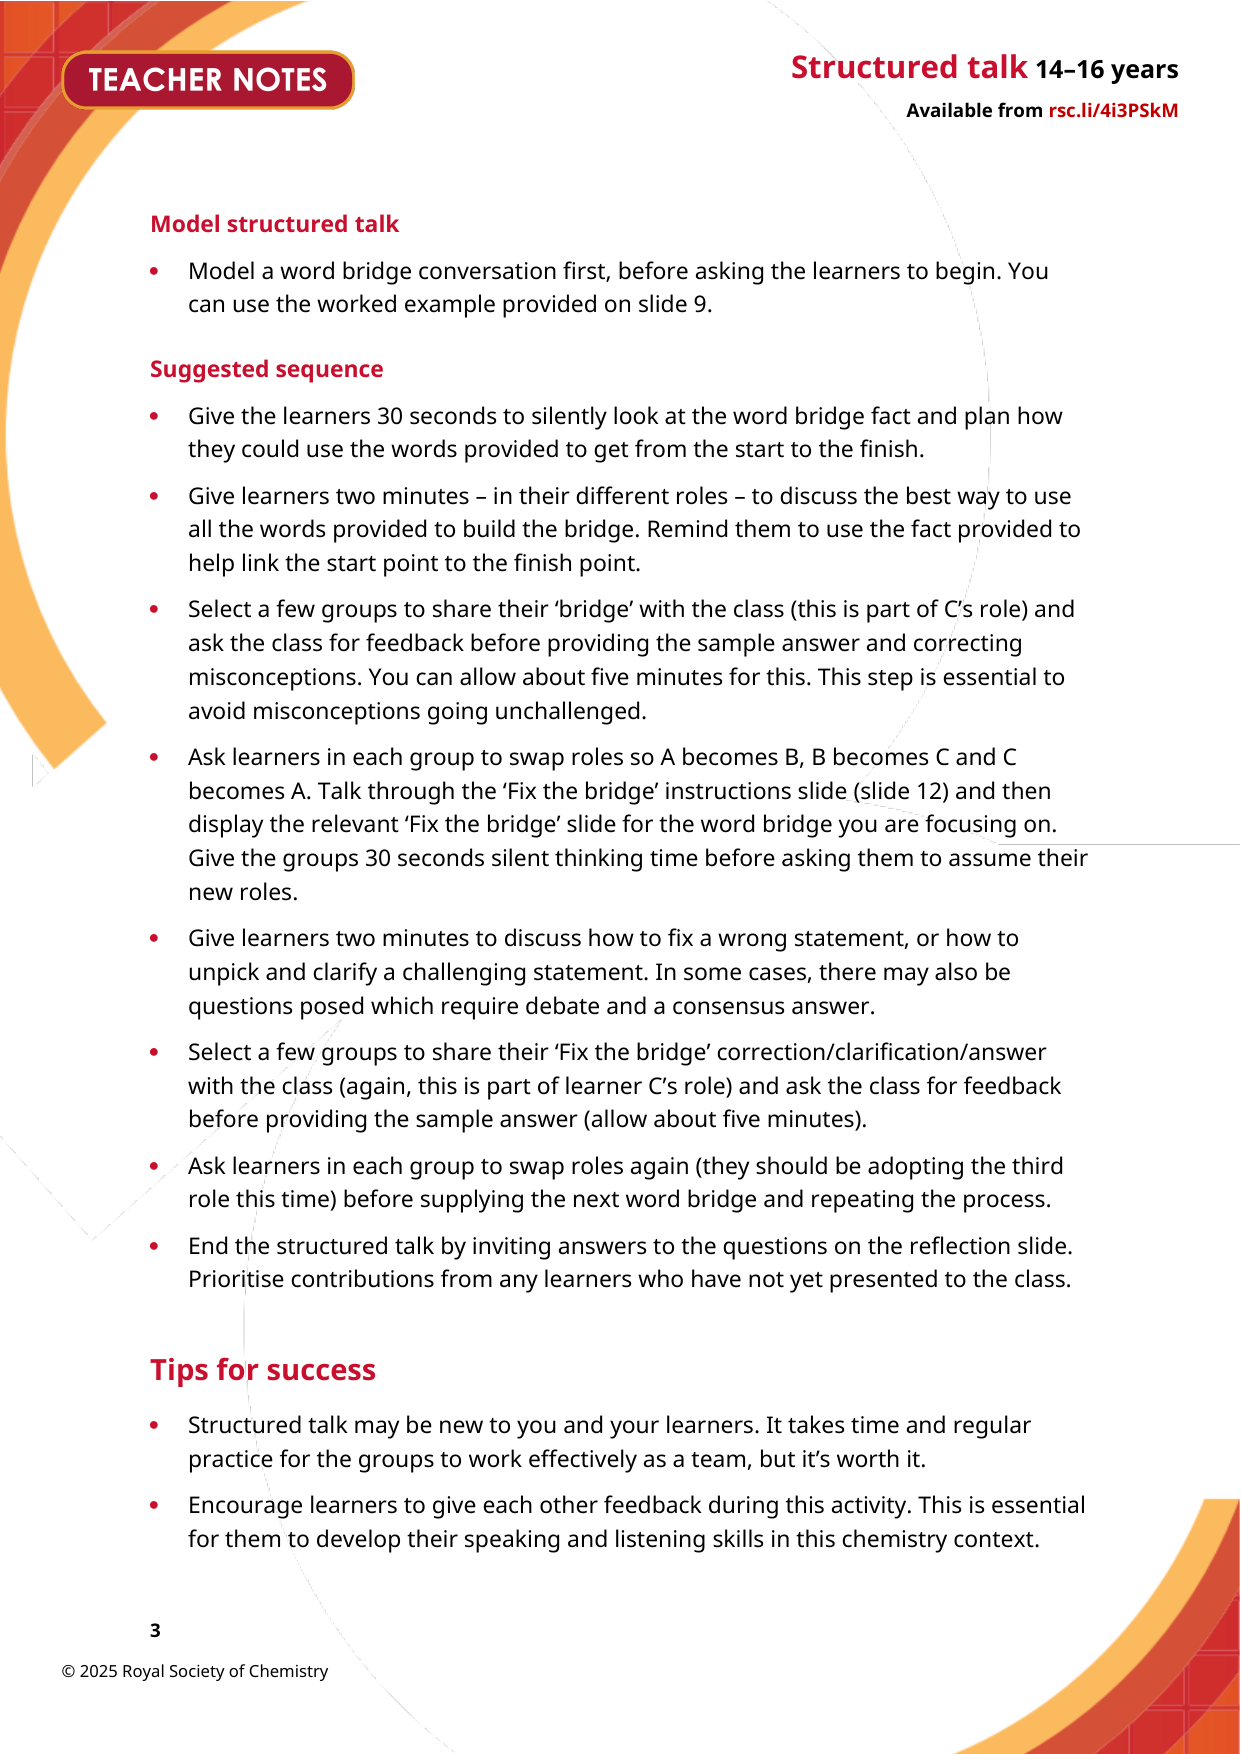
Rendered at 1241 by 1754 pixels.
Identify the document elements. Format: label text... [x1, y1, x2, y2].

list Give the learners 30 seconds to silently look at the word bridge fact and plan how they could use the words provided to get from the start to the finish. [150, 400, 1090, 465]
list Model a word bridge conversation first, before asking the learners to begin. You can use the worked example provided on slide 9. [150, 255, 1090, 320]
list End the structured talk by inviting answers to the questions on the reflection slide. Prioritise contributions from any learners who have not yet presented to the class. [150, 1230, 1090, 1295]
list Structured talk may be new to you and your learners. It takes time and regular practice for the groups to work effectively as a team, but it’s worth it. [150, 1409, 1090, 1474]
text Suggested sequence [150, 353, 1090, 385]
list Ask learners in each group to swap roles so A becomes B, B becomes C and C becomes A. Talk through the ‘Fix the bridge’ instructions slide (slide 12) and then display the relevant ‘Fix the bridge’ slide for the word bridge you are focusing on. Give the groups 30 seconds silent thinking time before asking them to assume their new roles. [150, 741, 1090, 907]
list Ask learners in each group to swap roles again (they should be adopting the third role this time) before supplying the next word bridge and repeating the process. [150, 1150, 1090, 1215]
list Select a few groups to share their ‘Fix the bridge’ correction/clarification/answer with the class (again, this is part of learner C’s role) and ask the class for feedback before providing the sample answer (allow about five minutes). [150, 1036, 1090, 1135]
text Tips for success [150, 1349, 1090, 1389]
picture [61, 50, 355, 110]
text Model structured talk [150, 208, 1090, 240]
list Select a few groups to share their ‘bridge’ with the class (this is part of C’s role) and ask the class for feedback before providing the sample answer and correcting misconceptions. You can allow about five minutes for this. This step is essential to avoid misconceptions going unchallenged. [150, 593, 1090, 726]
list Give learners two minutes – in their different roles – to discuss the best way to use all the words provided to build the bridge. Remind them to use the fact provided to help link the start point to the finish point. [150, 480, 1090, 578]
list Give learners two minutes to discuss how to fix a wrong statement, or how to unpick and clarify a challenging statement. In some cases, there may also be questions posed which require debate and a consensus answer. [150, 922, 1090, 1021]
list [150, 1489, 1090, 1554]
